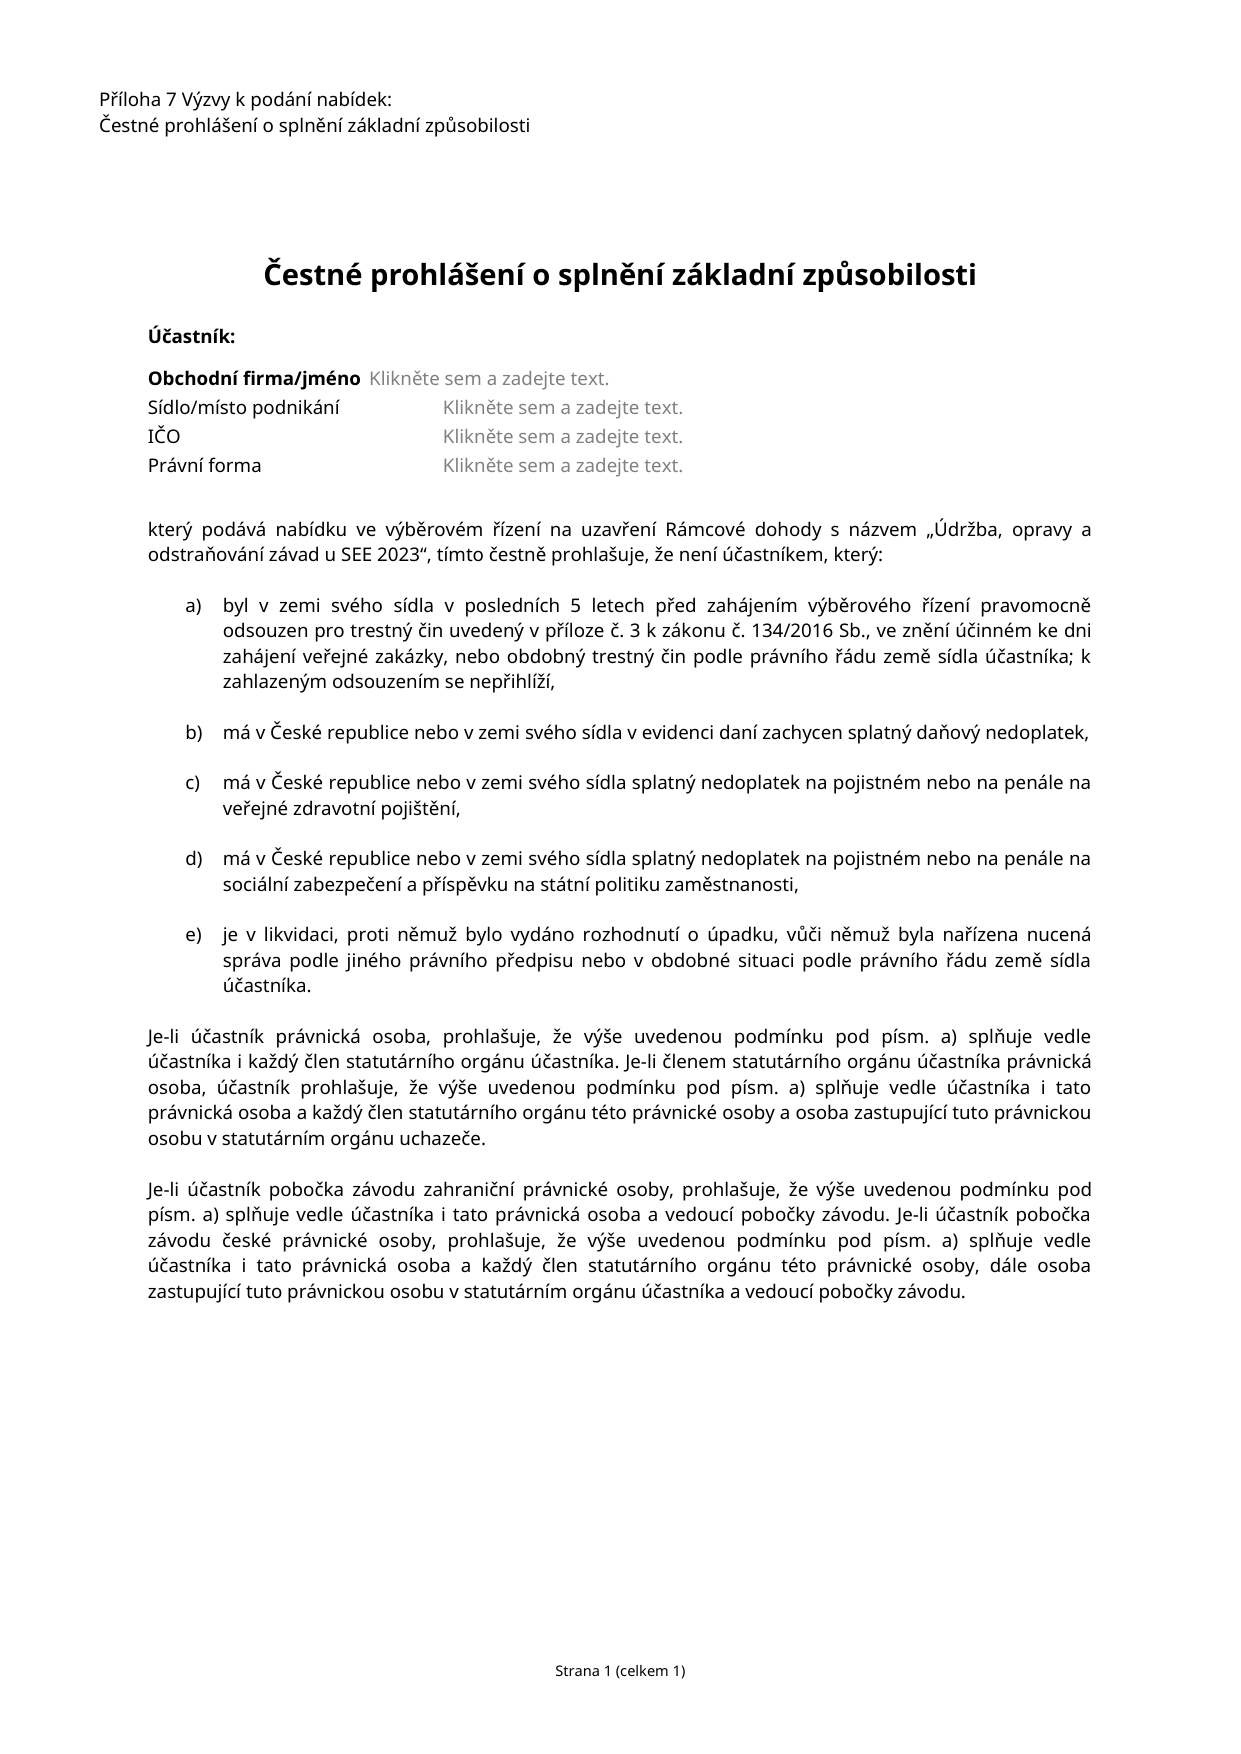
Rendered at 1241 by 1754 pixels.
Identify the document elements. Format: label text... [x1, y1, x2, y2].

list má v České republice nebo v zemi svého sídla v evidenci daní zachycen splatný daňový nedoplatek, [185, 719, 1093, 744]
list je v likvidaci, proti němuž bylo vydáno rozhodnutí o úpadku, vůči němuž byla nařízena nucená správa podle jiného právního předpisu nebo v obdobné situaci podle právního řádu země sídla účastníka. [185, 922, 1093, 998]
text Účastník: [148, 318, 1093, 349]
list má v České republice nebo v zemi svého sídla splatný nedoplatek na pojistném nebo na penále na veřejné zdravotní pojištění, [185, 769, 1093, 821]
text Právní forma [148, 449, 1093, 478]
title Čestné prohlášení o splnění základní způsobilosti [148, 254, 1093, 293]
text IČO [148, 420, 1093, 449]
text Je-li účastník právnická osoba, prohlašuje, že výše uvedenou podmínku pod písm. a) splňuje vedle účastníka i každý člen statutárního orgánu účastníka. Je-li členem statutárního orgánu účastníka právnická osoba, účastník prohlašuje, že výše uvedenou podmínku pod písm. a) splňuje vedle účastníka i tato právnická osoba a každý člen statutárního orgánu této právnické osoby a osoba zastupující tuto právnickou osobu v statutárním orgánu uchazeče. [148, 1023, 1093, 1151]
text Je-li účastník pobočka závodu zahraniční právnické osoby, prohlašuje, že výše uvedenou podmínku pod písm. a) splňuje vedle účastníka i tato právnická osoba a vedoucí pobočky závodu. Je-li účastník pobočka závodu české právnické osoby, prohlašuje, že výše uvedenou podmínku pod písm. a) splňuje vedle účastníka i tato právnická osoba a každý člen statutárního orgánu této právnické osoby, dále osoba zastupující tuto právnickou osobu v statutárním orgánu účastníka a vedoucí pobočky závodu. [148, 1176, 1093, 1304]
text Sídlo/místo podnikání [148, 391, 1093, 420]
list má v České republice nebo v zemi svého sídla splatný nedoplatek na pojistném nebo na penále na sociální zabezpečení a příspěvku na státní politiku zaměstnanosti, [185, 846, 1093, 897]
list byl v zemi svého sídla v posledních 5 letech před zahájením výběrového řízení pravomocně odsouzen pro trestný čin uvedený v příloze č. 3 k zákonu č. 134/2016 Sb., ve znění účinném ke dni zahájení veřejné zakázky, nebo obdobný trestný čin podle právního řádu země sídla účastníka; k zahlazeným odsouzením se nepřihlíží, [185, 592, 1093, 694]
text který podává nabídku ve výběrovém řízení na uzavření Rámcové dohody s názvem „Údržba, opravy a odstraňování závad u SEE 2023“, tímto čestně prohlašuje, že není účastníkem, který: [148, 516, 1093, 567]
text Obchodní firma/jméno [148, 362, 1093, 391]
